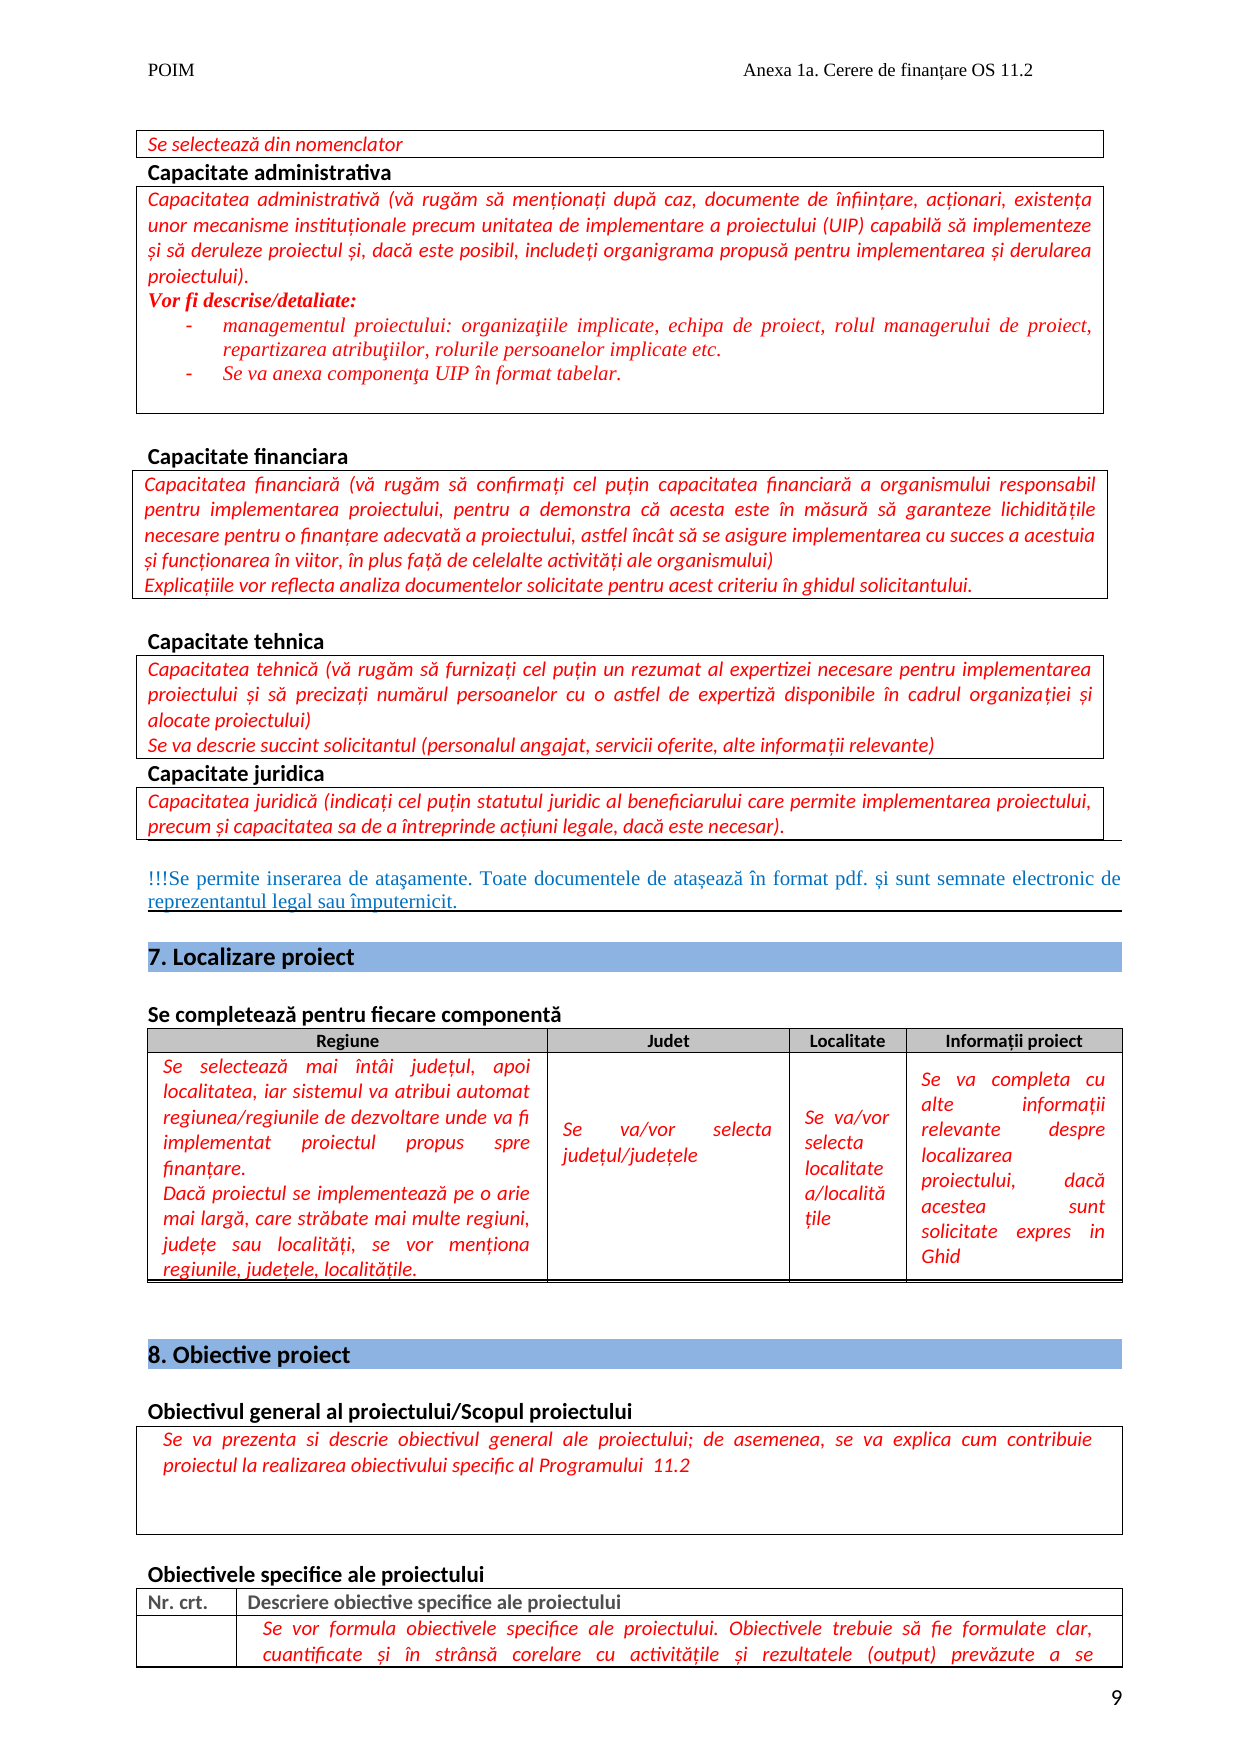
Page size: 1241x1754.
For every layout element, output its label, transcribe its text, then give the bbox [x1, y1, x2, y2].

table_header Localitate [790, 1029, 906, 1052]
table_header Judet [548, 1029, 789, 1052]
table_header Descriere obiective specifice ale proiectului [237, 1589, 1122, 1614]
table_cell Se va/vor selecta localitatea/localitățile [790, 1053, 906, 1279]
table_cell [137, 1616, 236, 1666]
subtitle 8. Obiective proiect [148, 1339, 1122, 1369]
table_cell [237, 1616, 1122, 1666]
table_header Se selectează din nomenclator [137, 131, 1103, 157]
table_header Capacitatea administrativă (vă rugăm să menționați după caz, documente de înființare, acționari, existența unor mecanisme instituționale precum unitatea de implementare a proiectului (UIP) capabilă să implementeze și să deruleze proiectul și, dacă este posibil, includeți organigrama propusă pentru implementarea și derularea proiectului). Vor fi descrise/detaliate: managementul proiectului: organizaţiile implicate, echipa de proiect, rolul managerului de proiect, repartizarea atribuţiilor, rolurile persoanelor implicate etc. Se va anexa componenţa UIP în format tabelar. [137, 187, 1103, 413]
text Obiectivele specifice ale proiectului [148, 1560, 1122, 1588]
text !!!Se permite inserarea de ataşamente. Toate documentele de atașează în format pdf. și sunt semnate electronic de reprezentantul legal sau împuternicit. [148, 865, 1122, 910]
table_header Nr. crt. [137, 1589, 236, 1614]
table_header Capacitatea financiară (vă rugăm să confirmați cel puțin capacitatea financiară a organismului responsabil pentru implementarea proiectului, pentru a demonstra că acesta este în măsură să garanteze lichiditățile necesare pentru o finanțare adecvată a proiectului, astfel încât să se asigure implementarea cu succes a acestuia și funcționarea în viitor, în plus față de celelalte activități ale organismului) Explicaţiile vor reflecta analiza documentelor solicitate pentru acest criteriu în ghidul solicitantului. [133, 471, 1107, 598]
table_cell Se va/vor selecta județul/județele [548, 1053, 789, 1279]
text Capacitate administrativa [148, 158, 1122, 186]
table_cell Se selectează mai întâi județul, apoi localitatea, iar sistemul va atribui automat regiunea/regiunile de dezvoltare unde va fi implementat proiectul propus spre finanțare. Dacă proiectul se implementează pe o arie mai largă, care străbate mai multe regiuni, judeţe sau localităţi, se vor menţiona regiunile, judeţele, localităţile. [148, 1053, 547, 1279]
table_header Se va prezenta si descrie obiectivul general ale proiectului; de asemenea, se va explica cum contribuie proiectul la realizarea obiectivului specific al Programului 11.2 [137, 1427, 1122, 1534]
text Capacitate financiara [148, 442, 1122, 470]
table_header Capacitatea tehnică (vă rugăm să furnizați cel puțin un rezumat al expertizei necesare pentru implementarea proiectului și să precizați numărul persoanelor cu o astfel de expertiză disponibile în cadrul organizației și alocate proiectului) Se va descrie succint solicitantul (personalul angajat, servicii oferite, alte informații relevante) [137, 656, 1103, 758]
table_header Regiune [148, 1029, 547, 1052]
table_cell Se va completa cu alte informații relevante despre localizarea proiectului, dacă acestea sunt solicitate expres in Ghid [907, 1053, 1122, 1279]
text Capacitate tehnica [148, 627, 1122, 655]
table_header Informații proiect [907, 1029, 1122, 1052]
text Obiectivul general al proiectului/Scopul proiectului [148, 1397, 1122, 1426]
table_header Capacitatea juridică (indicați cel puțin statutul juridic al beneficiarului care permite implementarea proiectului, precum și capacitatea sa de a întreprinde acțiuni legale, dacă este necesar). [137, 788, 1103, 839]
subtitle 7. Localizare proiect [148, 942, 1122, 972]
text Capacitate juridica [148, 759, 1122, 787]
text Se completează pentru fiecare componentă [148, 1000, 1122, 1028]
